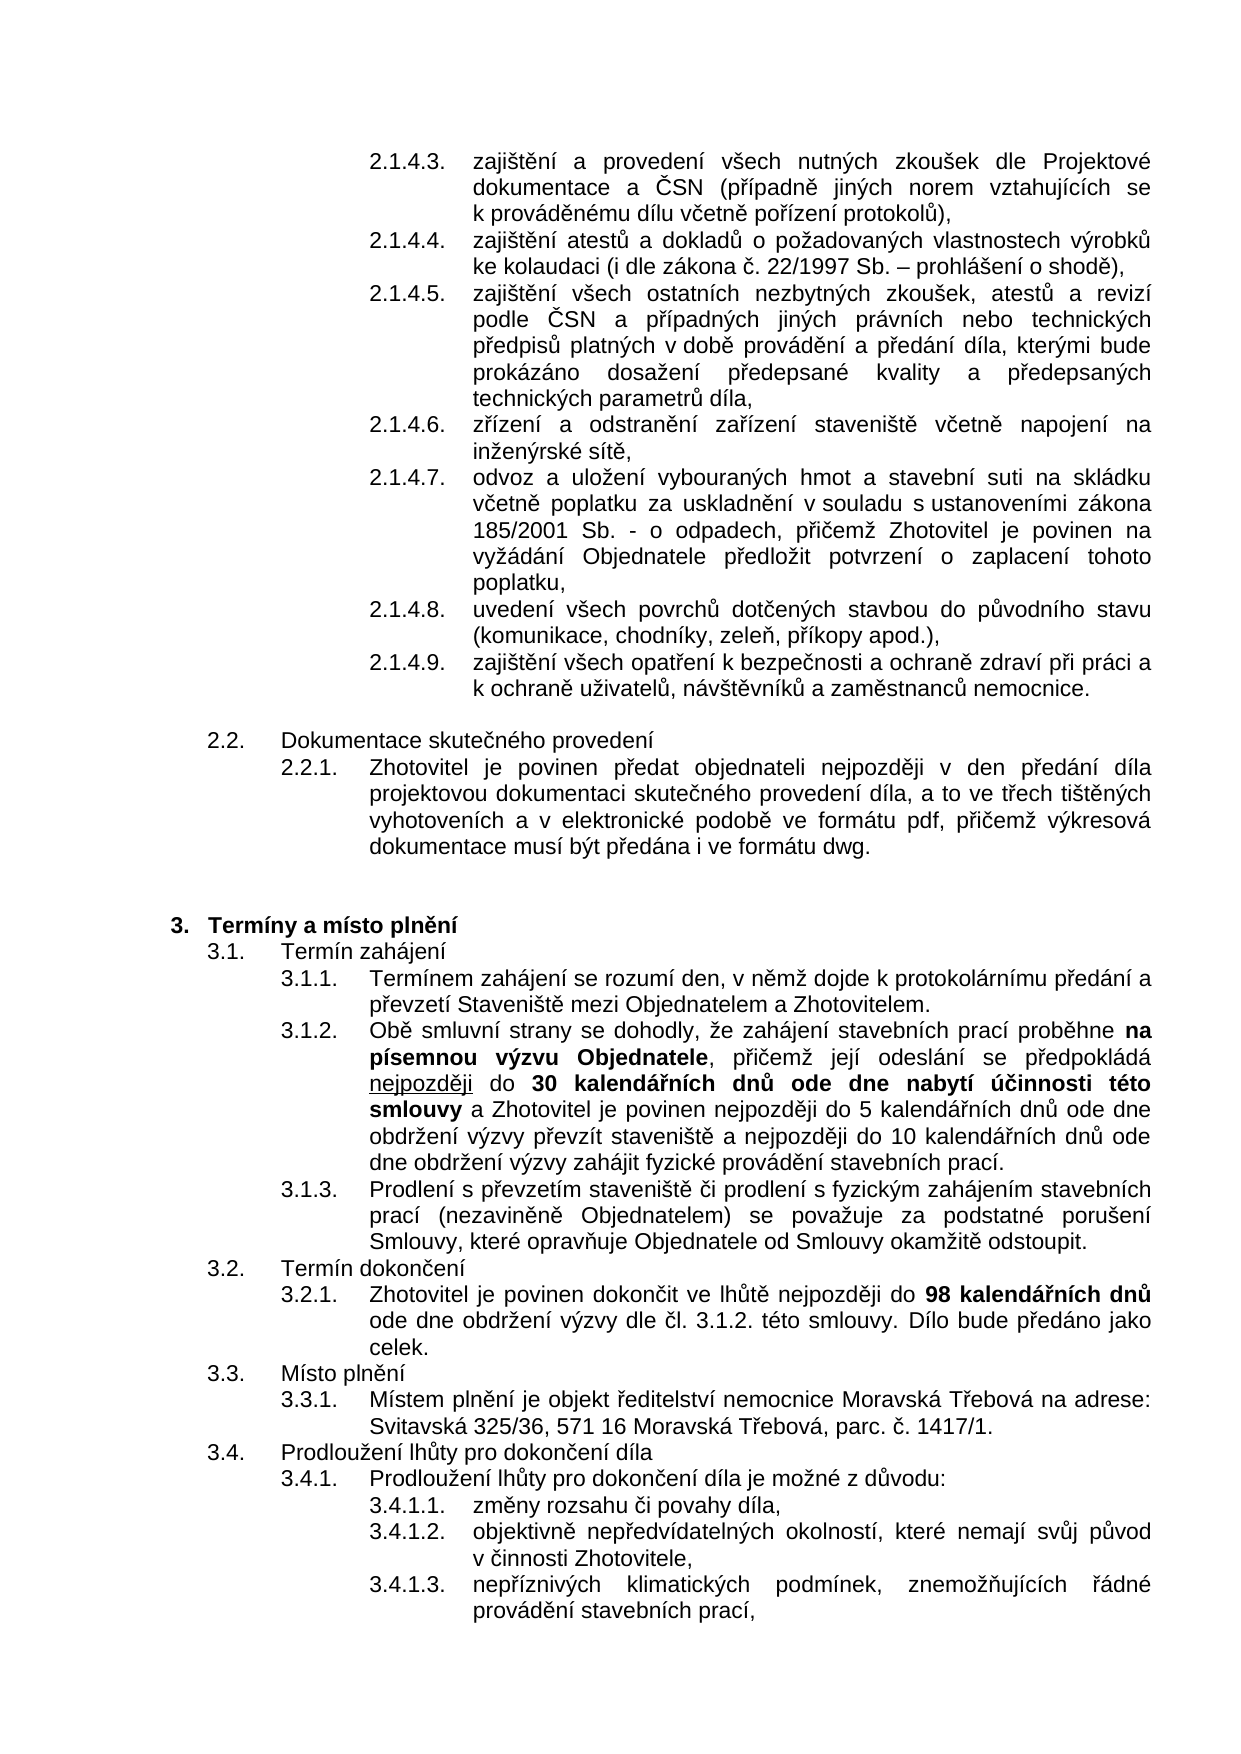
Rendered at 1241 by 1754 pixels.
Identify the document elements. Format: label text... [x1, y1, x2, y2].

list zajištění všech opatření k bezpečnosti a ochraně zdraví při práci a k ochraně uživatelů, návštěvníků a zaměstnanců nemocnice. [369, 648, 1152, 701]
list Zhotovitel je povinen předat objednateli nejpozději v den předání díla projektovou dokumentaci skutečného provedení díla, a to ve třech tištěných vyhotoveních a v elektronické podobě ve formátu pdf, přičemž výkresová dokumentace musí být předána i ve formátu dwg. [281, 754, 1152, 859]
list Termín zahájení [207, 938, 1152, 965]
list změny rozsahu či povahy díla, [369, 1492, 1152, 1518]
list zajištění všech ostatních nezbytných zkoušek, atestů a revizí podle ČSN a případných jiných právních nebo technických předpisů platných v době provádění a předání díla, kterými bude prokázáno dosažení předepsané kvality a předepsaných technických parametrů díla, [369, 279, 1152, 411]
list zřízení a odstranění zařízení staveniště včetně napojení na inženýrské sítě, [369, 411, 1152, 464]
list objektivně nepředvídatelných okolností, které nemají svůj původ v činnosti Zhotovitele, [369, 1518, 1152, 1571]
list Termínem zahájení se rozumí den, v němž dojde k protokolárnímu předání a převzetí Staveniště mezi Objednatelem a Zhotovitelem. [281, 965, 1152, 1017]
list Obě smluvní strany se dohodly, že zahájení stavebních prací proběhne na písemnou výzvu Objednatele, přičemž její odeslání se předpokládá nejpozději do 30 kalendářních dnů ode dne nabytí účinnosti této smlouvy a Zhotovitel je povinen nejpozději do 5 kalendářních dnů ode dne obdržení výzvy převzít staveniště a nejpozději do 10 kalendářních dnů ode dne obdržení výzvy zahájit fyzické provádění stavebních prací. [281, 1017, 1152, 1176]
list Prodlení s převzetím staveniště či prodlení s fyzickým zahájením stavebních prací (nezaviněně Objednatelem) se považuje za podstatné porušení Smlouvy, které opravňuje Objednatele od Smlouvy okamžitě odstoupit. [281, 1176, 1152, 1254]
list Zhotovitel je povinen dokončit ve lhůtě nejpozději do 98 kalendářních dnů ode dne obdržení výzvy dle čl. 3.1.2. této smlouvy. Dílo bude předáno jako celek. [281, 1281, 1152, 1360]
list uvedení všech povrchů dotčených stavbou do původního stavu (komunikace, chodníky, zeleň, příkopy apod.), [369, 596, 1152, 648]
list Termíny a místo plnění [170, 912, 1152, 938]
list zajištění atestů a dokladů o požadovaných vlastnostech výrobků ke kolaudaci (i dle zákona č. 22/1997 Sb. – prohlášení o shodě), [369, 227, 1152, 279]
list zajištění a provedení všech nutných zkoušek dle Projektové dokumentace a ČSN (případně jiných norem vztahujících se k prováděnému dílu včetně pořízení protokolů), [369, 148, 1152, 227]
list Místem plnění je objekt ředitelství nemocnice Moravská Třebová na adrese: Svitavská 325/36, 571 16 Moravská Třebová, parc. č. 1417/1. [281, 1386, 1152, 1439]
list Prodloužení lhůty pro dokončení díla [207, 1439, 1152, 1465]
list nepříznivých klimatických podmínek, znemožňujících řádné provádění stavebních prací, [369, 1571, 1152, 1623]
list Místo plnění [207, 1360, 1152, 1386]
list Dokumentace skutečného provedení [207, 727, 1152, 754]
list Termín dokončení [207, 1254, 1152, 1281]
list odvoz a uložení vybouraných hmot a stavební suti na skládku včetně poplatku za uskladnění v souladu s ustanoveními zákona 185/2001 Sb. - o odpadech, přičemž Zhotovitel je povinen na vyžádání Objednatele předložit potvrzení o zaplacení tohoto poplatku, [369, 464, 1152, 596]
list Prodloužení lhůty pro dokončení díla je možné z důvodu: [281, 1465, 1152, 1492]
